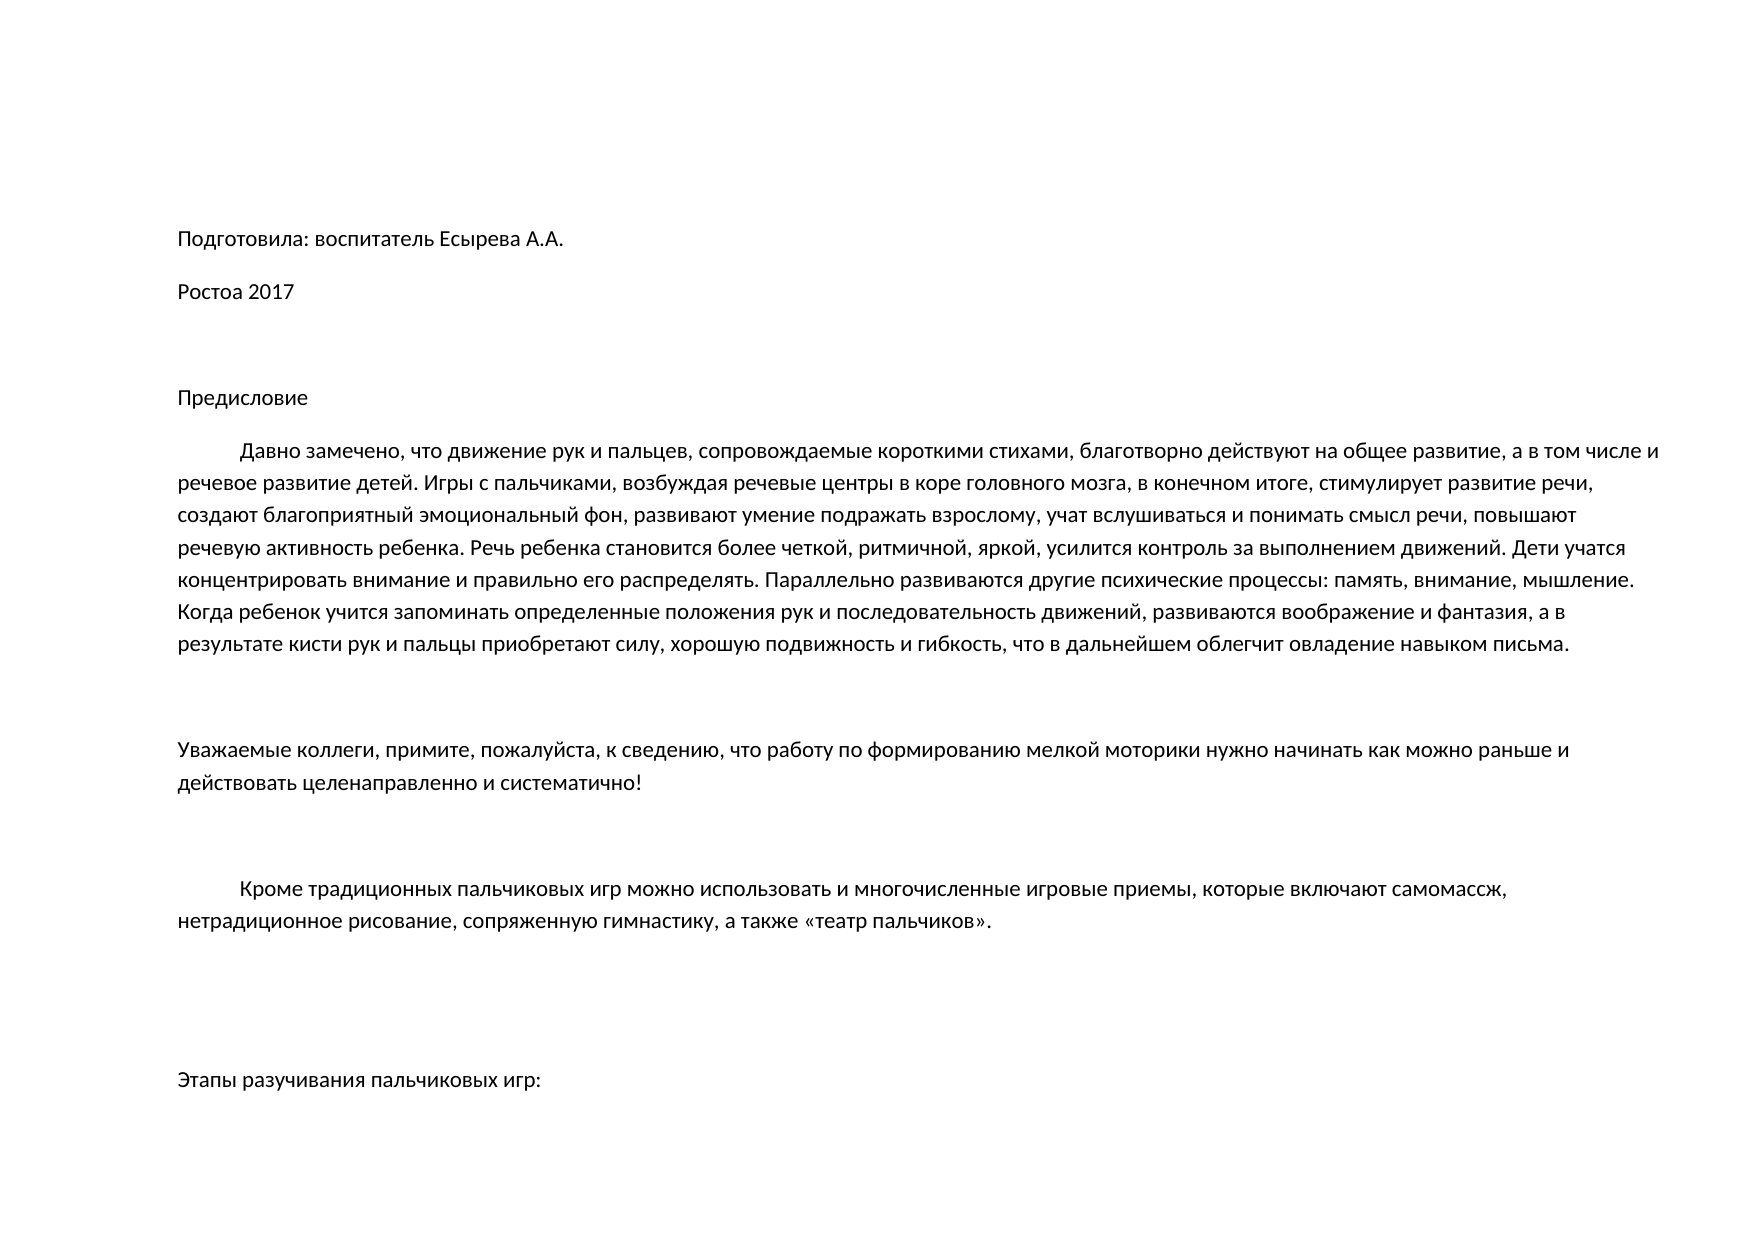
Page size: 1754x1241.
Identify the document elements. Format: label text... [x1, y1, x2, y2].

text Предисловие [177, 383, 1665, 411]
text Уважаемые коллеги, примите, пожалуйста, к сведению, что работу по формированию мелкой моторики нужно начинать как можно раньше и действовать целенаправленно и систематично! [177, 735, 1665, 796]
text Давно замечено, что движение рук и пальцев, сопровождаемые короткими стихами, благотворно действуют на общее развитие, а в том числе и речевое развитие детей. Игры с пальчиками, возбуждая речевые центры в коре головного мозга, в конечном итоге, стимулирует развитие речи, создают благоприятный эмоциональный фон, развивают умение подражать взрослому, учат вслушиваться и понимать смысл речи, повышают речевую активность ребенка. Речь ребенка становится более четкой, ритмичной, яркой, усилится контроль за выполнением движений. Дети учатся концентрировать внимание и правильно его распределять. Параллельно развиваются другие психические процессы: память, внимание, мышление. Когда ребенок учится запоминать определенные положения рук и последовательность движений, развиваются воображение и фантазия, а в результате кисти рук и пальцы приобретают силу, хорошую подвижность и гибкость, что в дальнейшем облегчит овладение навыком письма. [177, 436, 1665, 657]
text Подготовила: воспитатель Есырева А.А. [177, 224, 1665, 252]
text Ростоа 2017 [177, 277, 1665, 305]
text Этапы разучивания пальчиковых игр: [177, 1065, 1665, 1093]
text Кроме традиционных пальчиковых игр можно использовать и многочисленные игровые приемы, которые включают самомассж, нетрадиционное рисование, сопряженную гимнастику, а также «театр пальчиков». [177, 874, 1665, 934]
